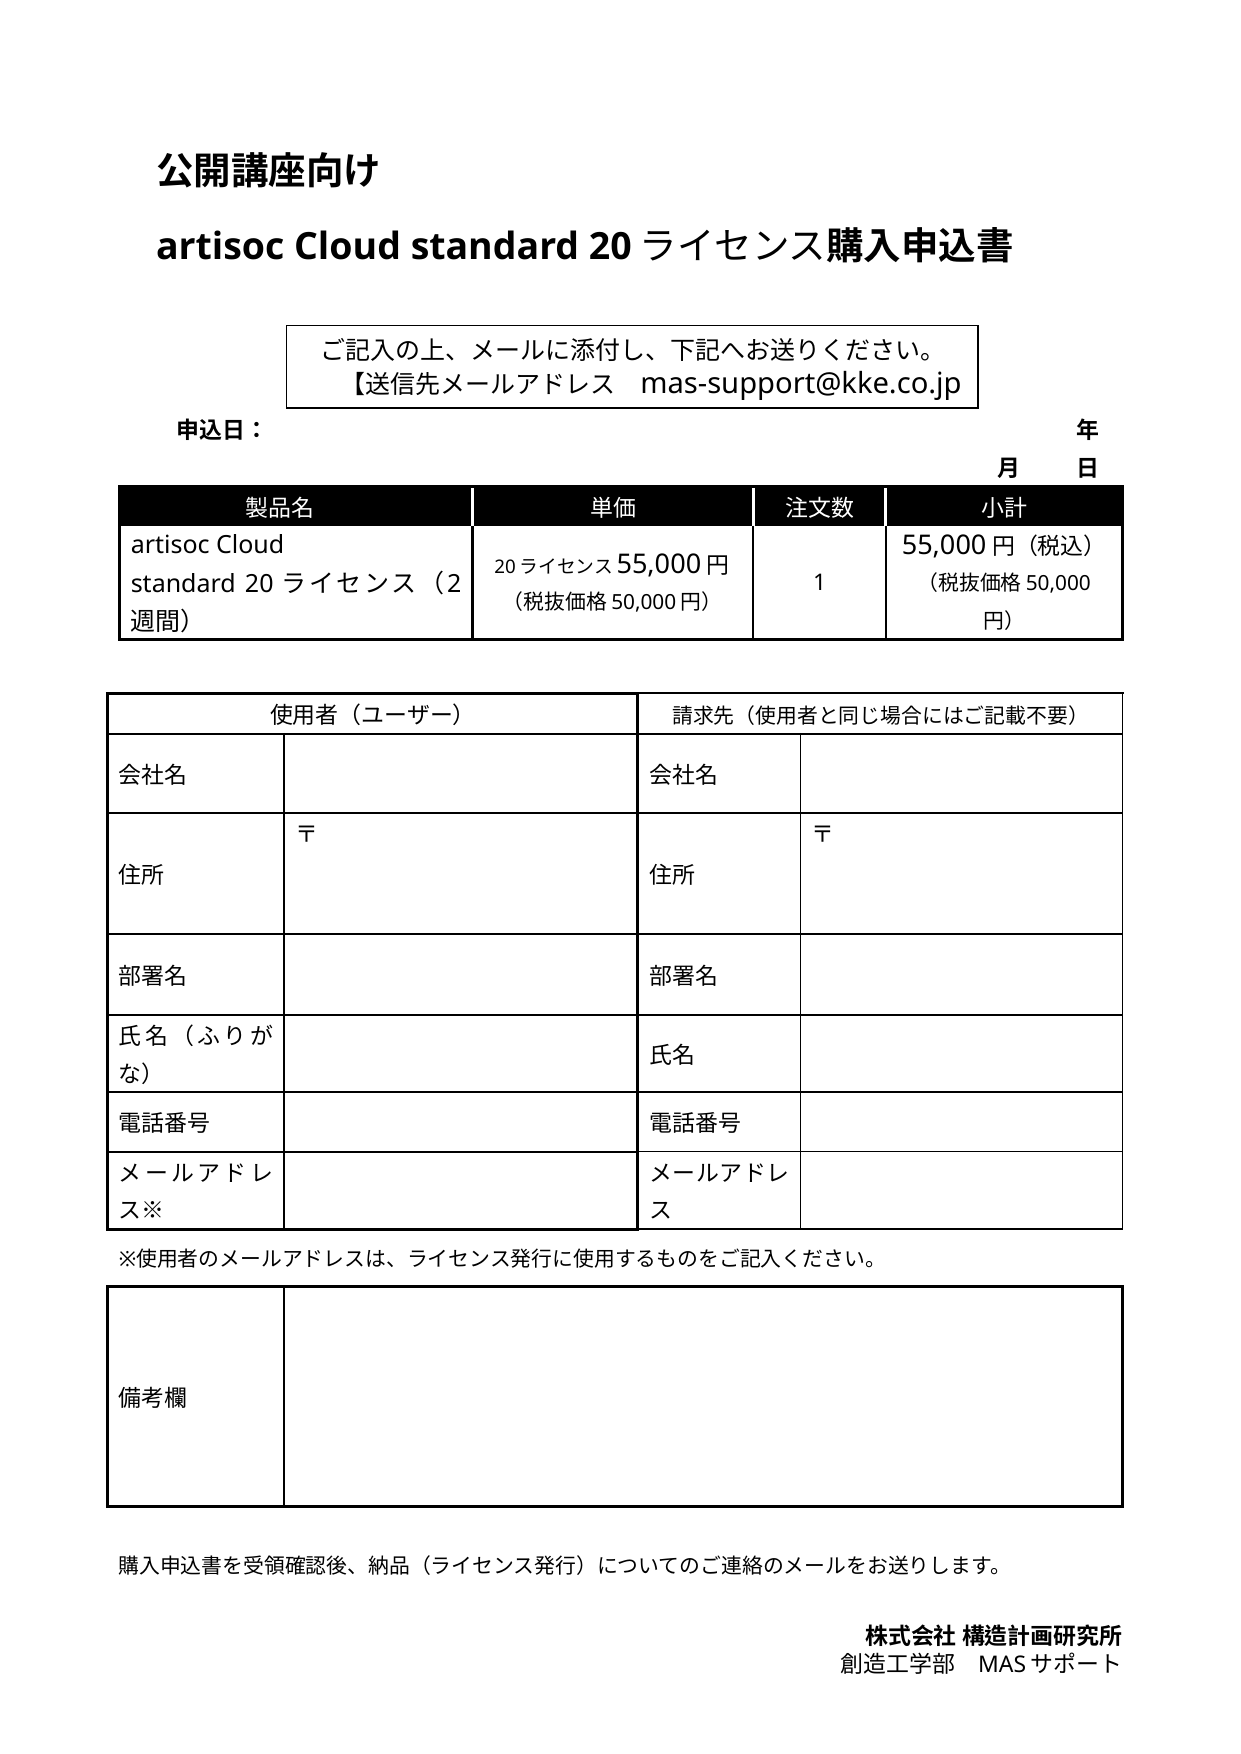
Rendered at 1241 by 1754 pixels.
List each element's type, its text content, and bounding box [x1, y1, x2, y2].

table_cell 電話番号 [639, 1093, 800, 1151]
table_cell [285, 1153, 636, 1228]
table_cell 電話番号 [109, 1093, 283, 1151]
table_cell [801, 935, 1122, 1014]
table_cell 部署名 [639, 935, 800, 1014]
table_cell [801, 735, 1122, 812]
table_cell [285, 1016, 636, 1091]
text 購入申込書を受領確認後、納品（ライセンス発行）についてのご連絡のメールをお送りします。 [118, 1545, 1122, 1583]
table_cell 住所 [109, 814, 283, 933]
table_cell メールアドレス※ [109, 1153, 283, 1228]
table_cell 氏名（ふりがな） [109, 1016, 283, 1091]
table_cell 55,000円（税込） （税抜価格50,000円） [887, 526, 1121, 638]
table_cell 〒 [285, 814, 636, 933]
table_cell [801, 1093, 1122, 1151]
table_cell [285, 1093, 636, 1151]
table_cell [801, 1016, 1122, 1091]
table_cell 会社名 [109, 735, 283, 812]
table_cell 氏名 [639, 1016, 800, 1091]
table_header 注文数 [755, 488, 884, 526]
table_header 請求先（使用者と同じ場合にはご記載不要） [639, 694, 1122, 733]
table_cell [285, 735, 636, 812]
table_header 単価 [474, 488, 752, 526]
table_cell 〒 [801, 814, 1122, 933]
table_cell 住所 [639, 814, 800, 933]
table_header 製品名 [121, 488, 471, 526]
text 株式会社 構造計画研究所 [118, 1624, 1122, 1649]
table_cell 会社名 [639, 735, 800, 812]
table_header 使用者（ユーザー） [109, 695, 636, 733]
table_cell 20ライセンス55,000円 （税抜価格50,000円） [474, 526, 752, 638]
table_cell メールアドレス [639, 1152, 800, 1228]
table_cell ※使用者のメールアドレスは、ライセンス発行に使用するものをご記入ください。 [108, 1230, 1123, 1285]
text 創造工学部 MASサポート [118, 1653, 1122, 1678]
table_cell 部署名 [109, 935, 283, 1014]
table_cell artisoc Cloud standard 20ライセンス（2週間） [121, 526, 471, 638]
table_cell [285, 935, 636, 1014]
text 申込日： 年 月 日 [118, 410, 1099, 485]
table_cell [801, 1152, 1122, 1228]
table_cell [285, 1288, 1121, 1505]
table_header 小計 [887, 488, 1121, 526]
table_cell 備考欄 [109, 1288, 283, 1505]
text artisoc Cloud standard 20ライセンス購入申込書 [118, 206, 1122, 281]
table_cell 1 [754, 526, 885, 638]
text 公開講座向け [118, 131, 1122, 206]
